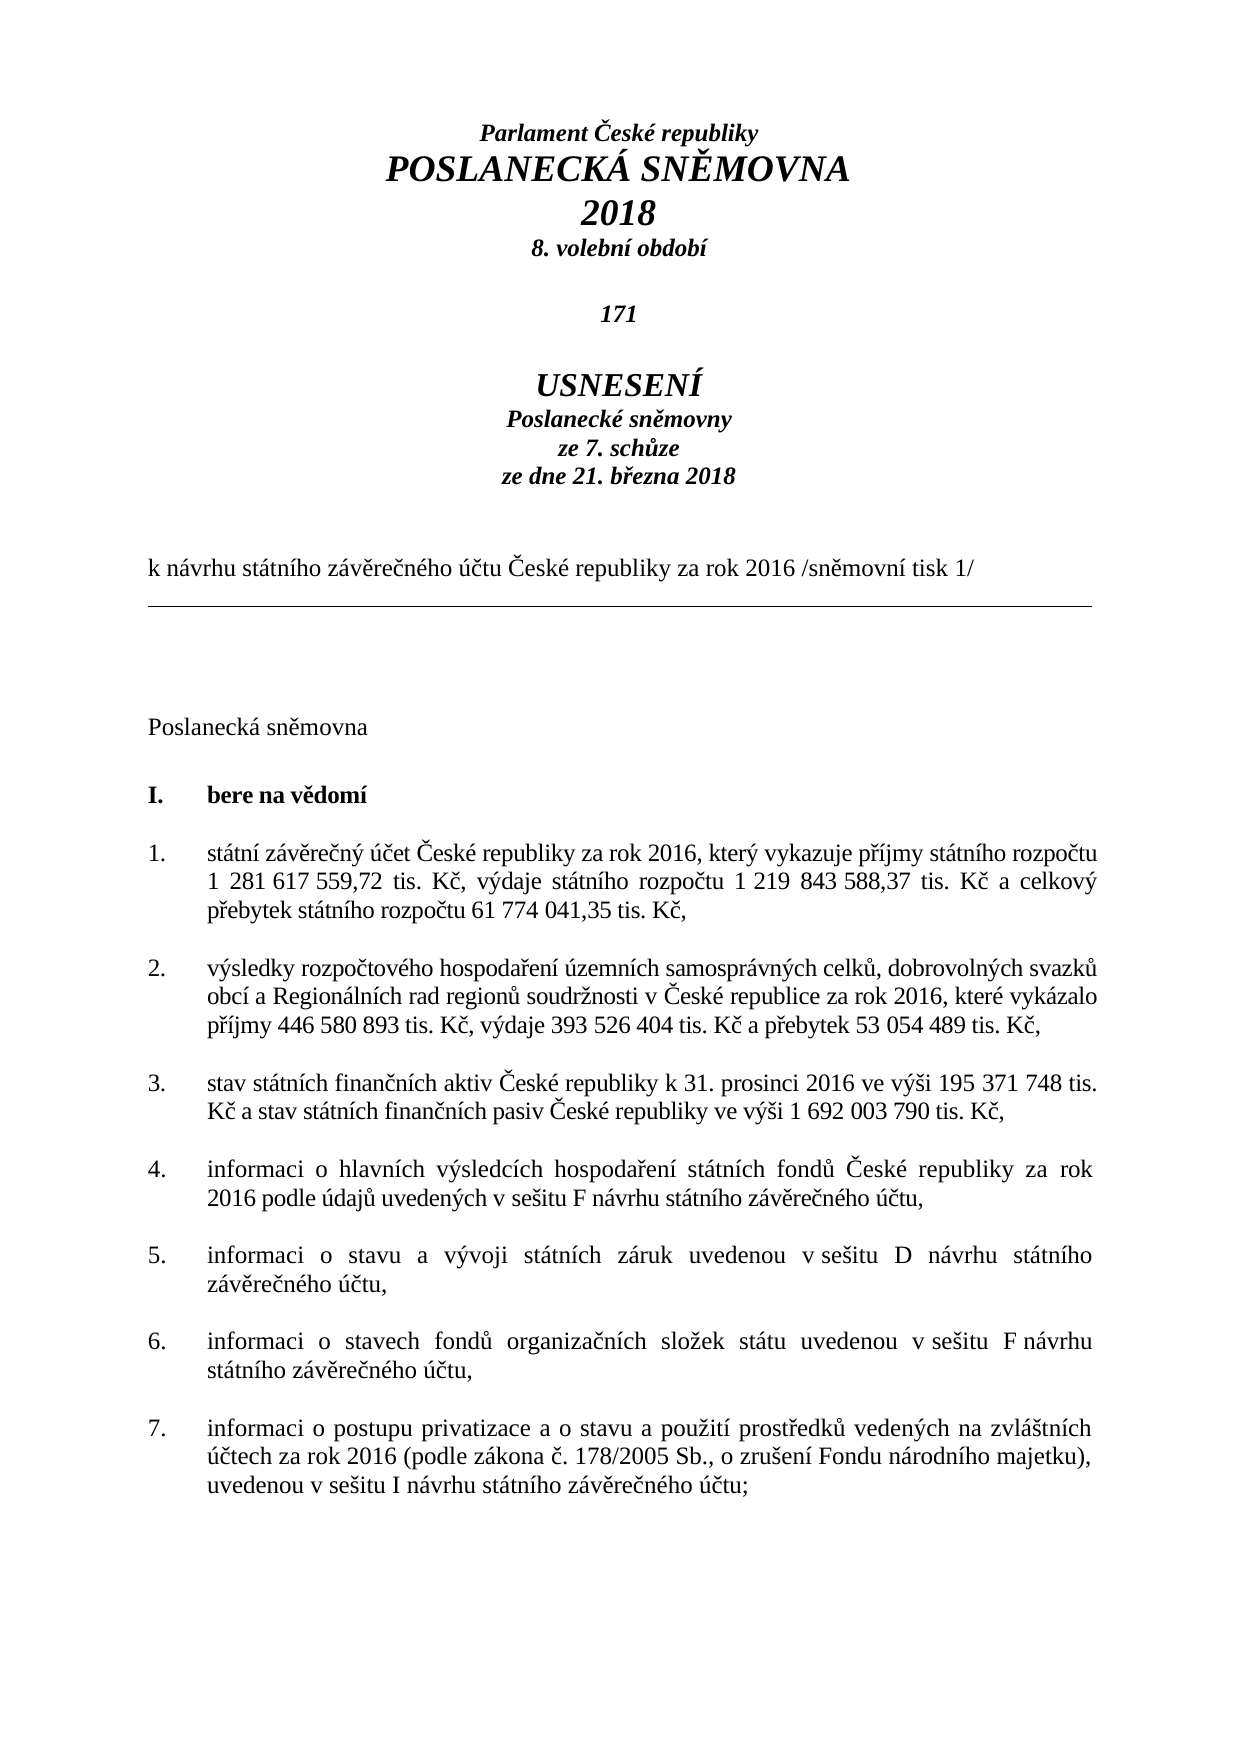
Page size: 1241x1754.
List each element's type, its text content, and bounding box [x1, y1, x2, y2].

text ze 7. schůze [148, 433, 1092, 461]
text USNESENÍ [148, 366, 1092, 404]
text Parlament České republiky [148, 118, 1092, 147]
text 171 [148, 299, 1092, 328]
list informaci o stavech fondů organizačních složek státu uvedenou v sešitu F návrhu státního závěrečného účtu, [148, 1326, 1092, 1384]
text 8. volební období [148, 233, 1092, 262]
text 4. informaci o hlavních výsledcích hospodaření státních fondů České republiky za rok 2016 podle údajů uvedených v sešitu F návrhu státního závěrečného účtu, [148, 1154, 1092, 1211]
text k návrhu státního závěrečného účtu České republiky za rok 2016 /sněmovní tisk 1/ [148, 553, 1092, 606]
text Poslanecká sněmovna [148, 712, 1092, 740]
text I. bere na vědomí [148, 780, 1097, 809]
text Poslanecké sněmovny [148, 404, 1092, 433]
text 5. informaci o stavu a vývoji státních záruk uvedenou v sešitu D návrhu státního závěrečného účtu, [148, 1240, 1092, 1298]
text 2018 [148, 190, 1092, 233]
text 3. stav státních finančních aktiv České republiky k 31. prosinci 2016 ve výši 195 371 748 tis. Kč a stav státních finančních pasiv České republiky ve výši 1 692 003 790 tis. Kč, [148, 1068, 1097, 1125]
text 2. výsledky rozpočtového hospodaření územních samosprávných celků, dobrovolných svazků obcí a Regionálních rad regionů soudržnosti v České republice za rok 2016, které vykázalo příjmy 446 580 893 tis. Kč, výdaje 393 526 404 tis. Kč a přebytek 53 054 489 tis. Kč, [148, 953, 1097, 1039]
text 7. informaci o postupu privatizace a o stavu a použití prostředků vedených na zvláštních účtech za rok 2016 (podle zákona č. 178/2005 Sb., o zrušení Fondu národního majetku), uvedenou v sešitu I návrhu státního závěrečného účtu; [148, 1413, 1092, 1499]
text 1. státní závěrečný účet České republiky za rok 2016, který vykazuje příjmy státního rozpočtu 1 281 617 559,72 tis. Kč, výdaje státního rozpočtu 1 219 843 588,37 tis. Kč a celkový přebytek státního rozpočtu 61 774 041,35 tis. Kč, [148, 838, 1097, 924]
text POSLANECKÁ SNĚMOVNA [148, 147, 1092, 190]
text ze dne 21. března 2018 [148, 461, 1092, 490]
